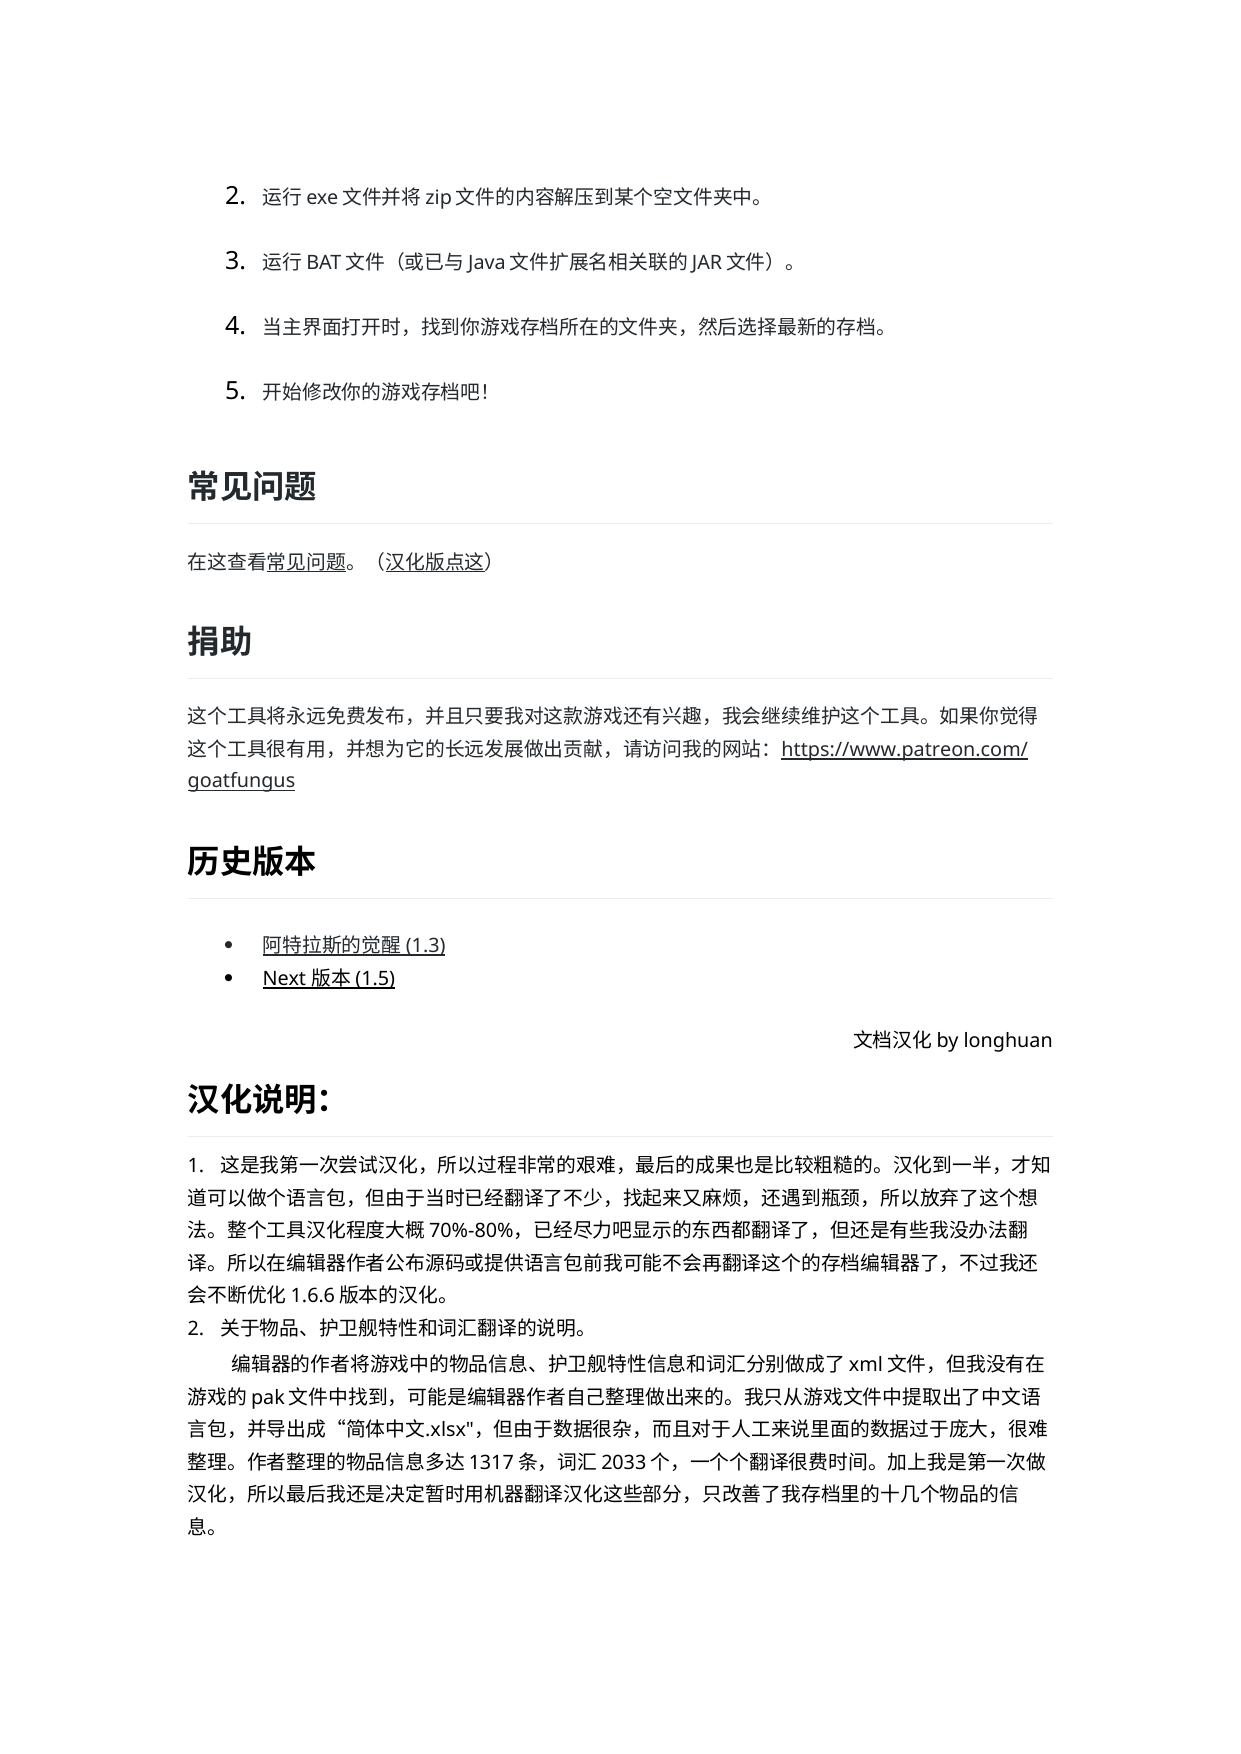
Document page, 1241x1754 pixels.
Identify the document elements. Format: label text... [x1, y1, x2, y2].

text 这个工具将永远免费发布，并且只要我对这款游戏还有兴趣，我会继续维护这个工具。如果你觉得这个工具很有用，并想为它的长远发展做出贡献，请访问我的网站：https://www.patreon.com/goatfungus [187, 699, 1053, 797]
list Next 版本 (1.5) [225, 961, 1053, 993]
subtitle 历史版本 [187, 827, 1053, 899]
list 阿特拉斯的觉醒 (1.3) [225, 928, 1053, 961]
subtitle 捐助 [187, 607, 1053, 679]
list 运行BAT文件（或已与Java文件扩展名相关联的JAR文件）。 [225, 227, 1053, 292]
list 编辑器的作者将游戏中的物品信息、护卫舰特性信息和词汇分别做成了xml文件，但我没有在游戏的pak文件中找到，可能是编辑器作者自己整理做出来的。我只从游戏文件中提取出了中文语言包，并导出成“简体中文.xlsx"，但由于数据很杂，而且对于人工来说里面的数据过于庞大，很难整理。作者整理的物品信息多达1317条，词汇2033个，一个个翻译很费时间。加上我是第一次做汉化，所以最后我还是决定暂时用机器翻译汉化这些部分，只改善了我存档里的十几个物品的信息。 [187, 1347, 1053, 1542]
list 文档汉化 by longhuan [187, 1022, 1053, 1055]
list 这是我第一次尝试汉化，所以过程非常的艰难，最后的成果也是比较粗糙的。汉化到一半，才知道可以做个语言包，但由于当时已经翻译了不少，找起来又麻烦，还遇到瓶颈，所以放弃了这个想法。整个工具汉化程度大概70%-80%，已经尽力吧显示的东西都翻译了，但还是有些我没办法翻译。所以在编辑器作者公布源码或提供语言包前我可能不会再翻译这个的存档编辑器了，不过我还会不断优化1.6.6版本的汉化。 [187, 1148, 1053, 1310]
list 当主界面打开时，找到你游戏存档所在的文件夹，然后选择最新的存档。 [225, 292, 1053, 357]
subtitle 汉化说明： [187, 1065, 1053, 1137]
text 在这查看常见问题。（汉化版点这） [187, 544, 1053, 577]
subtitle 常见问题 [187, 452, 1053, 524]
list 关于物品、护卫舰特性和词汇翻译的说明。 [187, 1310, 1053, 1343]
list 开始修改你的游戏存档吧！ [225, 357, 1053, 422]
list 运行exe文件并将zip文件的内容解压到某个空文件夹中。 [225, 162, 1053, 227]
